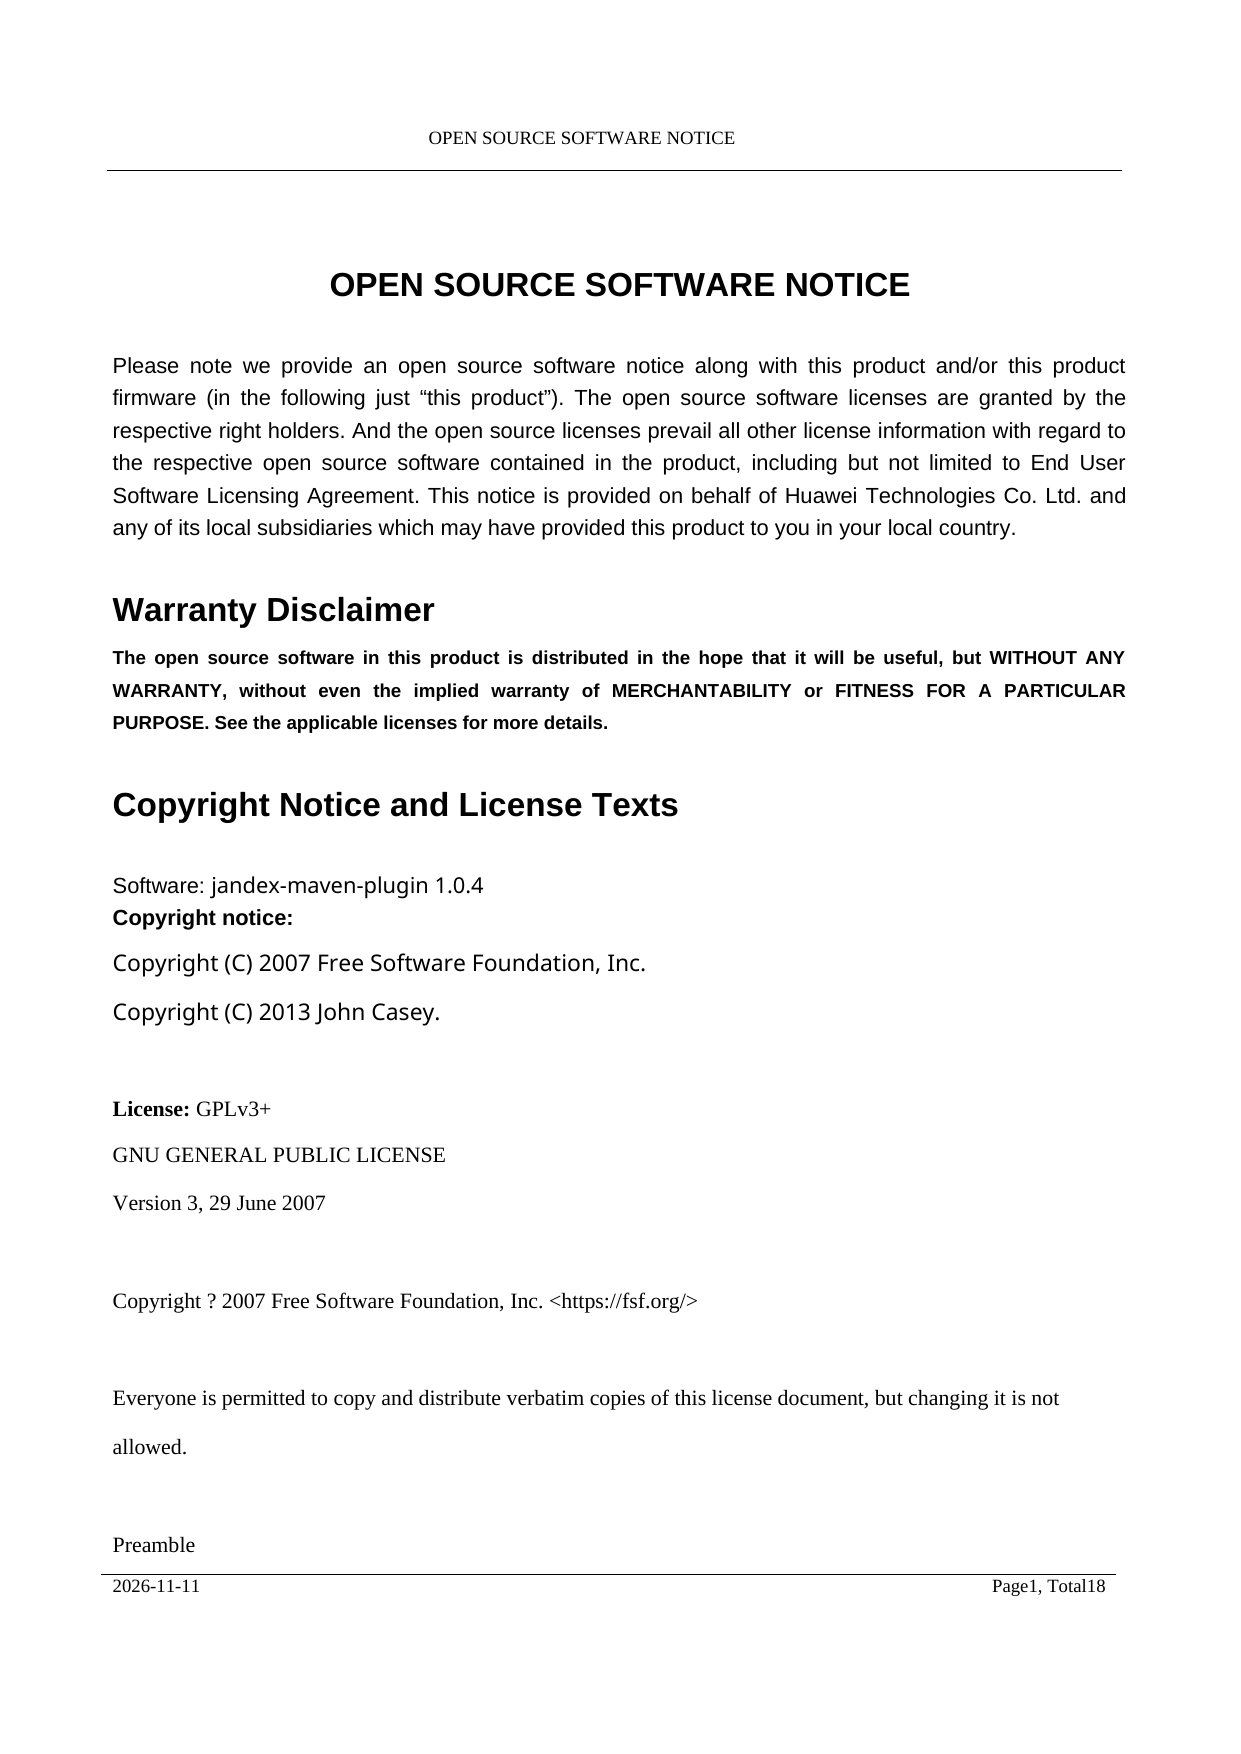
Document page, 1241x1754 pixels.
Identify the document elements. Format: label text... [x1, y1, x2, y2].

text Copyright notice: [112, 901, 1128, 934]
text Copyright Notice and License Texts [112, 771, 1128, 836]
text Copyright (C) 2007 Free Software Foundation, Inc. Copyright (C) 2013 John Casey. [112, 947, 1128, 1077]
text Software: jandex-maven-plugin 1.0.4 [112, 869, 1128, 901]
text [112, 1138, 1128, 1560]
text Please note we provide an open source software notice along with this product and/or this product firmware (in the following just “this product”). The open source software licenses are granted by the respective right holders. And the open source licenses prevail all other license information with regard to the respective open source software contained in the product, including but not limited to End User Software Licensing Agreement. This notice is provided on behalf of Huawei Technologies Co. Ltd. and any of its local subsidiaries which may have provided this product to you in your local country. [112, 349, 1128, 544]
text License: GPLv3+ [112, 1093, 1128, 1125]
text Warranty Disclaimer [112, 576, 1128, 641]
text The open source software in this product is distributed in the hope that it will be useful, but WITHOUT ANY WARRANTY, without even the implied warranty of MERCHANTABILITY or FITNESS FOR A PARTICULAR PURPOSE. See the applicable licenses for more details. [112, 641, 1128, 739]
text OPEN SOURCE SOFTWARE NOTICE [112, 251, 1128, 316]
